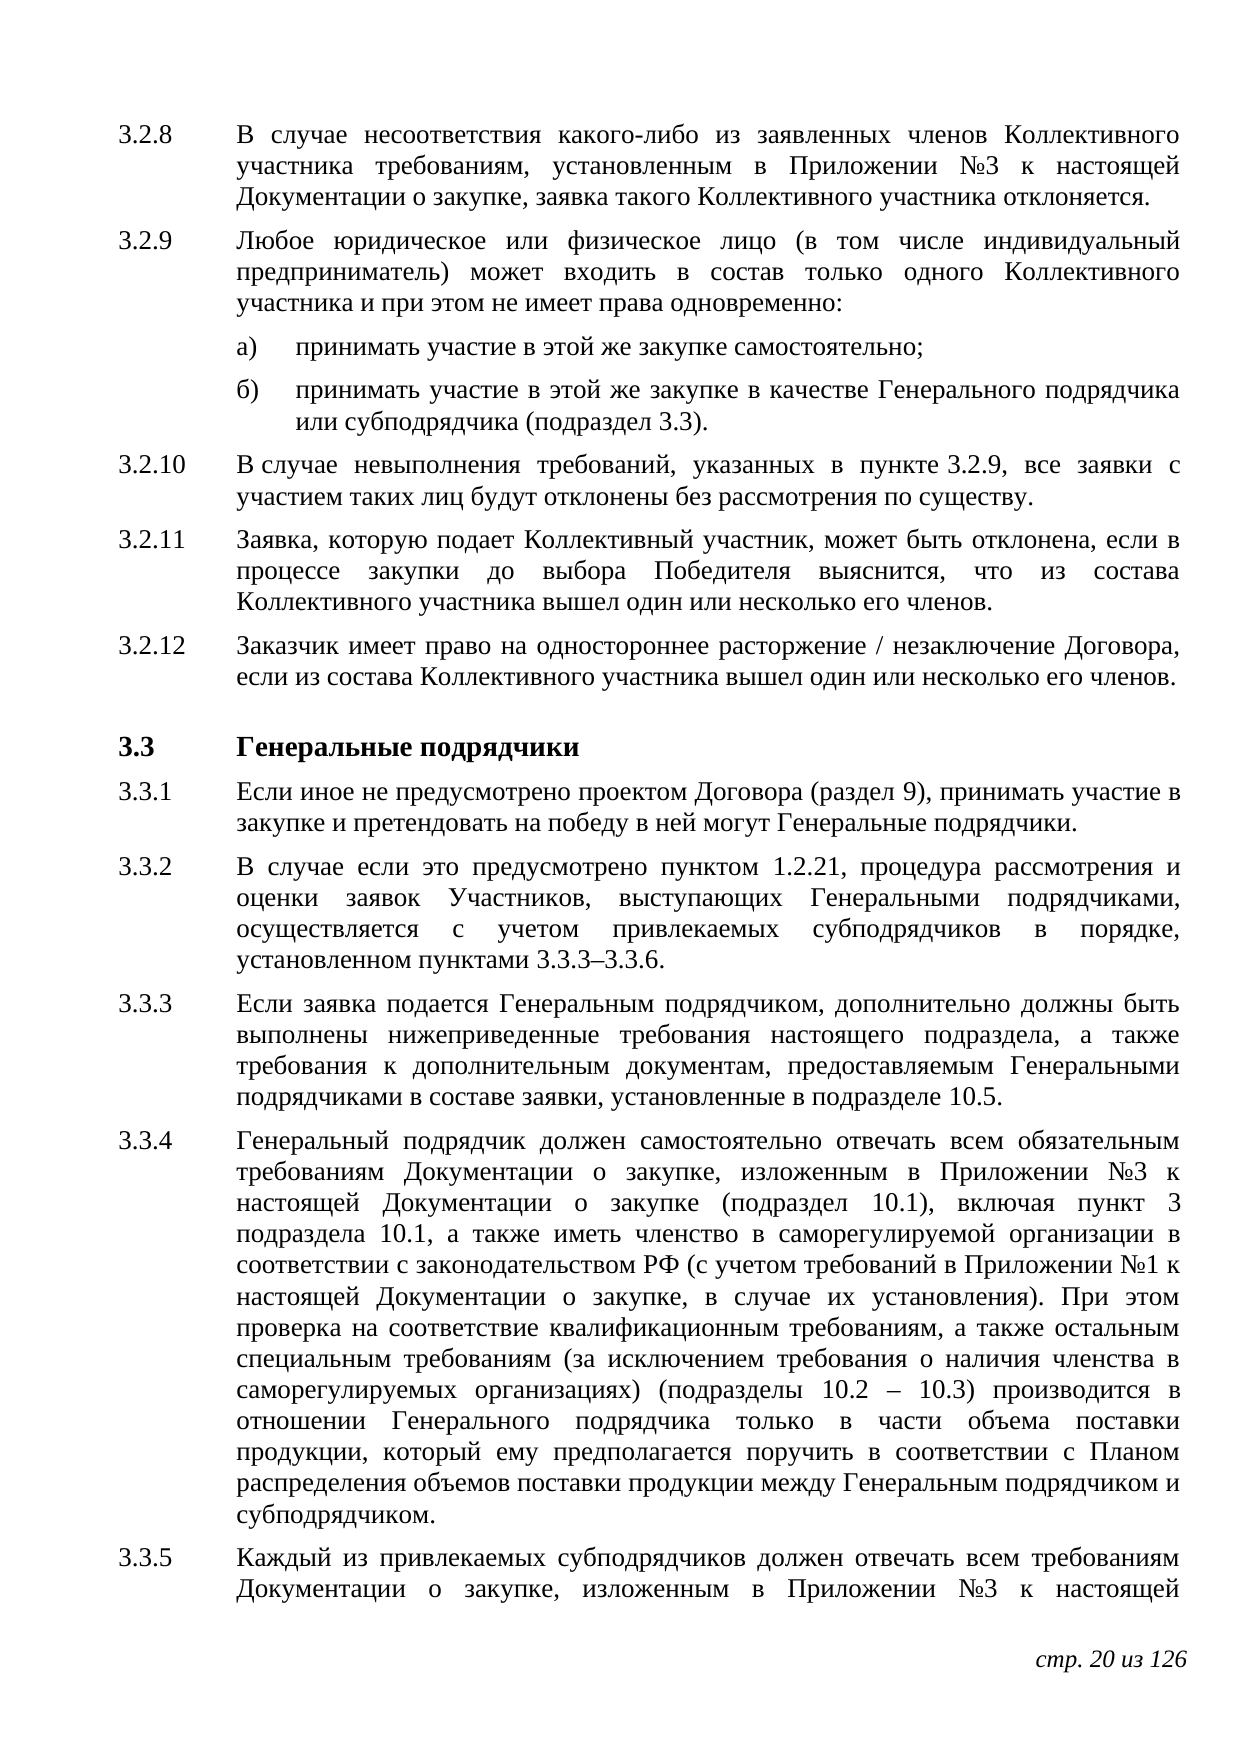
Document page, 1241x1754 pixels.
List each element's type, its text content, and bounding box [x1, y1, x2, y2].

text Если заявка подается Генеральным подрядчиком, дополнительно должны быть выполнены нижеприведенные требования настоящего подраздела, а также требования к дополнительным документам, предоставляемым Генеральными подрядчиками в составе заявки, установленные в подразделе 10.5. [118, 987, 1181, 1111]
text Заявка, которую подает Коллективный участник, может быть отклонена, если в процессе закупки до выбора Победителя выяснится, что из состава Коллективного участника вышел один или несколько его членов. [118, 523, 1181, 617]
text принимать участие в этой же закупке самостоятельно; [236, 330, 1181, 361]
text В случае несоответствия какого-либо из заявленных членов Коллективного участника требованиям, установленным в Приложении №3 к настоящей Документации о закупке, заявка такого Коллективного участника отклоняется. [118, 118, 1181, 212]
subtitle Генеральные подрядчики [118, 729, 1181, 762]
text В случае невыполнения требований, указанных в пункте 3.2.9, все заявки с участием таких лиц будут отклонены без рассмотрения по существу. [118, 448, 1181, 511]
text В случае если это предусмотрено пунктом 1.2.21, процедура рассмотрения и оценки заявок Участников, выступающих Генеральными подрядчиками, осуществляется с учетом привлекаемых субподрядчиков в порядке, установленном пунктами 3.3.3–3.3.6. [118, 850, 1181, 974]
text Заказчик имеет право на одностороннее расторжение / незаключение Договора, если из состава Коллективного участника вышел один или несколько его членов. [118, 629, 1181, 691]
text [118, 1541, 1181, 1604]
text принимать участие в этой же закупке в качестве Генерального подрядчика или субподрядчика (подраздел 3.3). [236, 374, 1181, 436]
text Если иное не предусмотрено проектом Договора (раздел 9), принимать участие в закупке и претендовать на победу в ней могут Генеральные подрядчики. [118, 775, 1181, 837]
text Любое юридическое или физическое лицо (в том числе индивидуальный предприниматель) может входить в состав только одного Коллективного участника и при этом не имеет права одновременно: [118, 224, 1181, 317]
text Генеральный подрядчик должен самостоятельно отвечать всем обязательным требованиям Документации о закупке, изложенным в Приложении №3 к настоящей Документации о закупке (подраздел 10.1), включая пункт 3 подраздела 10.1, а также иметь членство в саморегулируемой организации в соответствии с законодательством РФ (с учетом требований в Приложении №1 к настоящей Документации о закупке, в случае их установления). При этом проверка на соответствие квалификационным требованиям, а также остальным специальным требованиям (за исключением требования о наличия членства в саморегулируемых организациях) (подразделы 10.2 – 10.3) производится в отношении Генерального подрядчика только в части объема поставки продукции, который ему предполагается поручить в соответствии с Планом распределения объемов поставки продукции между Генеральным подрядчиком и субподрядчиком. [118, 1124, 1181, 1529]
